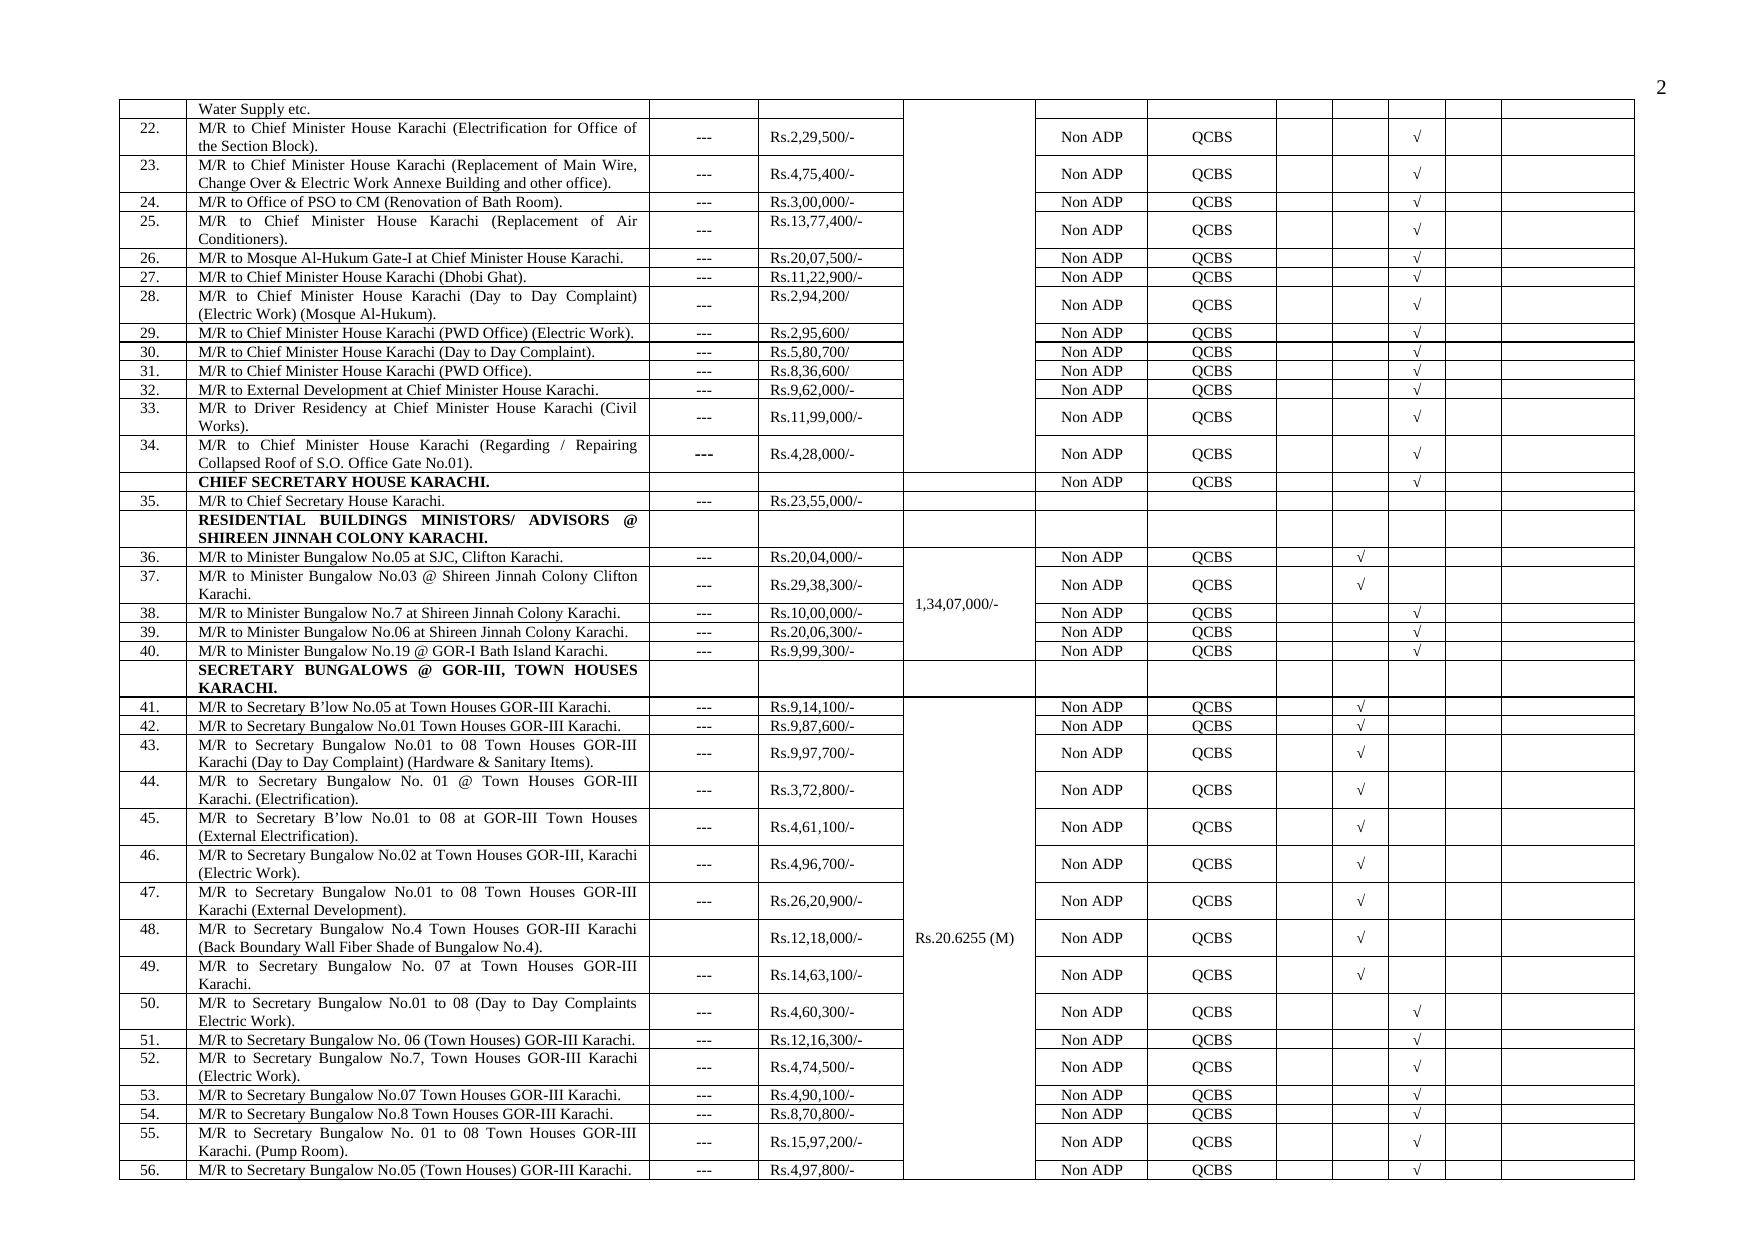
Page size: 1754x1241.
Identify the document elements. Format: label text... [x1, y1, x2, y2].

table_cell [1277, 212, 1332, 248]
table_cell Rs.8,36,600/ [759, 361, 903, 379]
table_cell [120, 1049, 186, 1085]
table_cell [1446, 1030, 1501, 1048]
table_cell [120, 436, 186, 472]
table_cell Non ADP [1036, 623, 1147, 641]
table_cell --- [650, 548, 758, 566]
table_cell Rs.4,73,900/- [759, 100, 903, 118]
table_cell [1277, 604, 1332, 622]
table_cell [759, 473, 903, 491]
table_cell [1277, 883, 1332, 919]
table_cell --- [650, 604, 758, 622]
table_cell [1446, 119, 1501, 155]
table_cell QCBS [1148, 642, 1276, 659]
table_cell [1502, 661, 1634, 696]
table_cell [904, 661, 1035, 696]
table_cell [1502, 1086, 1634, 1104]
table_cell M/R to Minister Bungalow No.05 at SJC, Clifton Karachi. [187, 548, 649, 566]
table_cell [1446, 380, 1501, 398]
table_cell 1,34,07,000/- [904, 548, 1035, 659]
table_cell M/R to Minister Bungalow No.7 at Shireen Jinnah Colony Karachi. [187, 604, 649, 622]
table_cell Rs.20,06,300/- [759, 623, 903, 641]
table_cell Rs.3,72,800/- [759, 772, 903, 808]
table_cell Non ADP [1036, 343, 1147, 360]
table_cell [1277, 324, 1332, 341]
table_cell [120, 156, 186, 192]
table_cell Rs.4,74,500/- [759, 1049, 903, 1085]
table_cell [1389, 548, 1445, 566]
table_cell [1502, 957, 1634, 992]
table_cell [1333, 380, 1388, 398]
table_cell [1333, 212, 1388, 248]
table_cell --- [650, 156, 758, 192]
table_cell [1277, 268, 1332, 286]
table_cell Rs.15,97,200/- [759, 1124, 903, 1160]
table_cell [1277, 473, 1332, 491]
table_cell Non ADP [1036, 772, 1147, 808]
table_cell [1502, 380, 1634, 398]
table_cell [1389, 716, 1445, 734]
table_cell [120, 1105, 186, 1123]
table_cell --- [650, 193, 758, 211]
table_cell Non ADP [1036, 1049, 1147, 1085]
table_cell Rs.29,38,300/- [759, 567, 903, 603]
table_cell [1446, 1105, 1501, 1123]
table_cell [1502, 809, 1634, 845]
table_cell [1333, 287, 1388, 322]
table_cell [1389, 883, 1445, 919]
table_cell M/R to Secretary Bungalow No.8 Town Houses GOR-III Karachi. [187, 1105, 649, 1123]
table_cell [1446, 212, 1501, 248]
table_cell [1277, 361, 1332, 379]
table_cell Rs.9,87,600/- [759, 716, 903, 734]
table_cell [1333, 1030, 1388, 1048]
table_cell --- [650, 100, 758, 118]
table_cell [1333, 249, 1388, 267]
table_cell [1333, 1086, 1388, 1104]
table_cell [904, 511, 1035, 547]
table_cell [120, 735, 186, 771]
table_cell [1446, 473, 1501, 491]
table_cell [1277, 567, 1332, 603]
table_cell QCBS [1148, 1030, 1276, 1048]
table_cell [1502, 156, 1634, 192]
table_cell M/R to Secretary Bungalow No. 06 (Town Houses) GOR-III Karachi. [187, 1030, 649, 1048]
table_cell √ [1333, 716, 1388, 734]
table_cell [1277, 1086, 1332, 1104]
table_cell M/R to Chief Minister House Karachi (Regarding / Repairing Collapsed Roof of S.O. Office Gate No.01). [187, 436, 649, 472]
table_cell QCBS [1148, 380, 1276, 398]
table_cell [1446, 361, 1501, 379]
table_cell QCBS [1148, 604, 1276, 622]
table_cell [1502, 399, 1634, 435]
table_cell --- [650, 846, 758, 882]
table_cell [120, 100, 186, 118]
table_cell [1036, 492, 1147, 510]
table_cell [1446, 772, 1501, 808]
table_cell [1502, 920, 1634, 956]
table_cell [120, 1124, 186, 1160]
table_cell Non ADP [1036, 716, 1147, 734]
table_cell √ [1389, 642, 1445, 659]
table_cell --- [650, 883, 758, 919]
table_cell [1333, 511, 1388, 547]
table_cell [1277, 994, 1332, 1029]
table_cell Non ADP [1036, 287, 1147, 322]
table_cell √ [1389, 1161, 1445, 1179]
table_cell [1389, 567, 1445, 603]
table_cell M/R to Secretary Bungalow No.02 at Town Houses GOR-III, Karachi (Electric Work). [187, 846, 649, 882]
table_cell [1502, 994, 1634, 1029]
table_cell --- [650, 249, 758, 267]
table_cell [1502, 100, 1634, 118]
table_cell [1502, 511, 1634, 547]
table_cell [1389, 661, 1445, 696]
table_cell [1277, 249, 1332, 267]
table_cell Non ADP [1036, 1161, 1147, 1179]
table_cell [1277, 846, 1332, 882]
table_cell √ [1389, 473, 1445, 491]
table_cell M/R to Minister Bungalow No.03 @ Shireen Jinnah Colony Clifton Karachi. [187, 567, 649, 603]
table_cell [1277, 1161, 1332, 1179]
table_cell --- [650, 268, 758, 286]
table_cell [1502, 324, 1634, 341]
table_cell M/R to Chief Minister House Karachi (Day to Day Complaint). [187, 343, 649, 360]
table_cell M/R to Secretary Bungalow No. 07 at Town Houses GOR-III Karachi. [187, 957, 649, 992]
table_cell SECRETARY BUNGALOWS @ GOR-III, TOWN HOUSES KARACHI. [187, 661, 649, 696]
table_cell Non ADP [1036, 436, 1147, 472]
table_cell √ [1333, 846, 1388, 882]
table_cell Rs.20.6255 (M) [904, 698, 1035, 1179]
table_cell [1277, 100, 1332, 118]
table_cell [1333, 156, 1388, 192]
table_cell M/R to Mosque Al-Hukum Gate-I at Chief Minister House Karachi. [187, 249, 649, 267]
table_cell --- [650, 623, 758, 641]
table_cell √ [1389, 380, 1445, 398]
table_cell [1502, 883, 1634, 919]
table_cell QCBS [1148, 100, 1276, 118]
table_cell [1446, 436, 1501, 472]
table_cell [1446, 735, 1501, 771]
table_cell [1446, 1161, 1501, 1179]
table_cell Non ADP [1036, 249, 1147, 267]
table_cell --- [650, 1086, 758, 1104]
table_cell [1446, 920, 1501, 956]
table_cell Non ADP [1036, 548, 1147, 566]
table_cell [1446, 567, 1501, 603]
table_cell [759, 661, 903, 696]
table_cell [1277, 920, 1332, 956]
table_cell [120, 249, 186, 267]
table_cell √ [1333, 698, 1388, 715]
table_cell [904, 492, 1035, 510]
table_cell [1333, 661, 1388, 696]
table_cell [1277, 642, 1332, 659]
table_cell QCBS [1148, 957, 1276, 992]
table_cell [120, 661, 186, 696]
table_cell [120, 1161, 186, 1179]
table_cell M/R to Driver Residency at Chief Minister House Karachi (Civil Works). [187, 399, 649, 435]
table_cell Non ADP [1036, 883, 1147, 919]
table_cell --- [650, 698, 758, 715]
table_cell Rs.11,22,900/- [759, 268, 903, 286]
table_cell [1502, 343, 1634, 360]
table_cell √ [1389, 100, 1445, 118]
table_cell [1036, 661, 1147, 696]
table_cell [1277, 698, 1332, 715]
table_cell [759, 511, 903, 547]
table_cell [1446, 156, 1501, 192]
table_cell QCBS [1148, 156, 1276, 192]
table_cell --- [650, 1161, 758, 1179]
table_cell Non ADP [1036, 268, 1147, 286]
table_cell Non ADP [1036, 212, 1147, 248]
table_cell [650, 661, 758, 696]
table_cell [1446, 994, 1501, 1029]
table_cell [1446, 1086, 1501, 1104]
table_cell [1277, 511, 1332, 547]
table_cell [120, 324, 186, 341]
table_cell [650, 511, 758, 547]
table_cell Non ADP [1036, 846, 1147, 882]
table_cell Rs.2,95,600/ [759, 324, 903, 341]
table_cell [1277, 193, 1332, 211]
table_cell --- [650, 994, 758, 1029]
table_cell Non ADP [1036, 156, 1147, 192]
table_cell [1446, 661, 1501, 696]
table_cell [187, 100, 649, 118]
table_cell √ [1333, 567, 1388, 603]
table_cell [1502, 287, 1634, 322]
table_cell √ [1389, 343, 1445, 360]
table_cell [1389, 511, 1445, 547]
table_cell M/R to Minister Bungalow No.06 at Shireen Jinnah Colony Karachi. [187, 623, 649, 641]
table_cell --- [650, 642, 758, 659]
table_cell √ [1389, 994, 1445, 1029]
table_cell Non ADP [1036, 994, 1147, 1029]
table_cell QCBS [1148, 1105, 1276, 1123]
table_cell [1277, 119, 1332, 155]
table_cell [1502, 1049, 1634, 1085]
table_cell [1502, 119, 1634, 155]
table_cell --- [650, 380, 758, 398]
table_cell Non ADP [1036, 1030, 1147, 1048]
table_cell Non ADP [1036, 735, 1147, 771]
table_cell QCBS [1148, 343, 1276, 360]
table_cell [120, 1086, 186, 1104]
table_cell M/R to Secretary Bungalow No. 01 @ Town Houses GOR-III Karachi. (Electrification). [187, 772, 649, 808]
table_cell RESIDENTIAL BUILDINGS MINISTORS/ ADVISORS @ SHIREEN JINNAH COLONY KARACHI. [187, 511, 649, 547]
table_cell M/R to Chief Minister House Karachi (Day to Day Complaint) (Electric Work) (Mosque Al-Hukum). [187, 287, 649, 322]
table_cell M/R to Secretary B’low No.01 to 08 at GOR-III Town Houses (External Electrification). [187, 809, 649, 845]
table_cell --- [650, 1030, 758, 1048]
table_cell M/R to Office of PSO to CM (Renovation of Bath Room). [187, 193, 649, 211]
table_cell [1389, 772, 1445, 808]
table_cell [1446, 716, 1501, 734]
table_cell QCBS [1148, 399, 1276, 435]
table_cell [1277, 343, 1332, 360]
table_cell --- [650, 287, 758, 322]
table_cell √ [1333, 957, 1388, 992]
table_cell Rs.4,96,700/- [759, 846, 903, 882]
table_cell QCBS [1148, 1161, 1276, 1179]
table_cell √ [1389, 268, 1445, 286]
table_cell √ [1389, 399, 1445, 435]
table_cell Rs.12,18,000/- [759, 920, 903, 956]
table_cell [1277, 772, 1332, 808]
table_cell √ [1389, 1124, 1445, 1160]
table_cell Non ADP [1036, 1124, 1147, 1160]
table_cell [1446, 249, 1501, 267]
table_cell Rs.12,16,300/- [759, 1030, 903, 1048]
table_cell √ [1389, 1105, 1445, 1123]
table_cell [1333, 436, 1388, 472]
table_cell [120, 716, 186, 734]
table_cell [1333, 604, 1388, 622]
table_cell √ [1389, 324, 1445, 341]
table_cell √ [1389, 193, 1445, 211]
table_cell √ [1333, 735, 1388, 771]
table_cell QCBS [1148, 623, 1276, 641]
table_cell [1277, 623, 1332, 641]
table_cell Non ADP [1036, 920, 1147, 956]
table_cell [120, 361, 186, 379]
table_cell [1446, 399, 1501, 435]
table_cell √ [1389, 212, 1445, 248]
table_cell QCBS [1148, 883, 1276, 919]
table_cell [1333, 492, 1388, 510]
table_cell [1446, 846, 1501, 882]
table_cell [120, 1030, 186, 1048]
table_cell [1333, 473, 1388, 491]
table_cell --- [650, 809, 758, 845]
table_cell [120, 399, 186, 435]
table_cell [1277, 957, 1332, 992]
table_cell QCBS [1148, 436, 1276, 472]
table_cell [1502, 772, 1634, 808]
table_cell [904, 473, 1035, 491]
table_cell [1446, 957, 1501, 992]
table_cell [1277, 399, 1332, 435]
table_cell --- [650, 772, 758, 808]
table_cell Rs.2,94,200/ [759, 287, 903, 322]
table_cell QCBS [1148, 1049, 1276, 1085]
table_cell Non ADP [1036, 119, 1147, 155]
table_cell √ [1333, 920, 1388, 956]
table_cell √ [1389, 361, 1445, 379]
table_cell --- [650, 399, 758, 435]
table_cell [1277, 1124, 1332, 1160]
table_cell [1333, 361, 1388, 379]
table_cell [120, 380, 186, 398]
table_cell [1446, 1049, 1501, 1085]
table_cell √ [1333, 809, 1388, 845]
table_cell [1389, 957, 1445, 992]
table_cell QCBS [1148, 361, 1276, 379]
table_cell --- [650, 361, 758, 379]
table_cell Rs.5,80,700/ [759, 343, 903, 360]
table_cell M/R to Secretary Bungalow No.4 Town Houses GOR-III Karachi (Back Boundary Wall Fiber Shade of Bungalow No.4). [187, 920, 649, 956]
table_cell QCBS [1148, 735, 1276, 771]
table_cell QCBS [1148, 1086, 1276, 1104]
table_cell [1446, 343, 1501, 360]
table_cell [1333, 268, 1388, 286]
table_cell Non ADP [1036, 361, 1147, 379]
table_cell Rs.4,60,300/- [759, 994, 903, 1029]
table_cell --- [650, 567, 758, 603]
table_cell --- [650, 1124, 758, 1160]
table_cell [1333, 1124, 1388, 1160]
table_cell [1446, 324, 1501, 341]
table_cell --- [650, 735, 758, 771]
table_cell Rs.23,55,000/- [759, 492, 903, 510]
table_cell Rs.2,29,500/- [759, 119, 903, 155]
table_cell M/R to Secretary Bungalow No.01 to 08 Town Houses GOR-III Karachi (External Development). [187, 883, 649, 919]
table_cell [1389, 698, 1445, 715]
table_cell √ [1389, 604, 1445, 622]
table_cell [1446, 548, 1501, 566]
table_cell M/R to Secretary Bungalow No.07 Town Houses GOR-III Karachi. [187, 1086, 649, 1104]
table_cell Rs.9,62,000/- [759, 380, 903, 398]
table_cell √ [1389, 156, 1445, 192]
table_cell [1333, 1161, 1388, 1179]
table_cell [1333, 324, 1388, 341]
table_cell [1333, 1049, 1388, 1085]
table_cell [1502, 1124, 1634, 1160]
table_cell [1446, 100, 1501, 118]
table_cell Rs.26,20,900/- [759, 883, 903, 919]
table_cell [1333, 1105, 1388, 1123]
table_cell [1502, 1105, 1634, 1123]
table_cell [1502, 623, 1634, 641]
table_cell [650, 473, 758, 491]
table_cell [1277, 809, 1332, 845]
table_cell [1502, 716, 1634, 734]
table_cell M/R to Secretary Bungalow No.01 to 08 Town Houses GOR-III Karachi (Day to Day Complaint) (Hardware & Sanitary Items). [187, 735, 649, 771]
table_cell [1502, 1161, 1634, 1179]
table_cell M/R to Chief Minister House Karachi (Replacement of Air Conditioners). [187, 212, 649, 248]
table_cell √ [1389, 1030, 1445, 1048]
table_cell M/R to Chief Minister House Karachi (PWD Office). [187, 361, 649, 379]
table_cell M/R to Secretary Bungalow No.01 to 08 (Day to Day Complaints Electric Work). [187, 994, 649, 1029]
table_cell QCBS [1148, 119, 1276, 155]
table_cell Non ADP [1036, 957, 1147, 992]
table_cell [1277, 1049, 1332, 1085]
table_cell Rs.9,99,300/- [759, 642, 903, 659]
table_cell --- [650, 436, 758, 472]
table_cell M/R to Secretary Bungalow No.01 Town Houses GOR-III Karachi. [187, 716, 649, 734]
table_cell √ [1389, 249, 1445, 267]
table_cell [1446, 287, 1501, 322]
table_cell QCBS [1148, 193, 1276, 211]
table_cell [1502, 193, 1634, 211]
table_cell [1389, 492, 1445, 510]
table_cell [1277, 492, 1332, 510]
table_cell [120, 994, 186, 1029]
table_cell √ [1333, 772, 1388, 808]
table_cell √ [1333, 548, 1388, 566]
table_cell [120, 920, 186, 956]
table_cell [1333, 193, 1388, 211]
table_cell [120, 846, 186, 882]
table_cell [120, 473, 186, 491]
table_cell Non ADP [1036, 1086, 1147, 1104]
table_cell Rs.4,75,400/- [759, 156, 903, 192]
table_cell [120, 511, 186, 547]
table_cell [1389, 846, 1445, 882]
table_cell √ [1389, 1049, 1445, 1085]
table_cell [1446, 809, 1501, 845]
table_cell QCBS [1148, 698, 1276, 715]
table_cell [1446, 642, 1501, 659]
table_cell [1502, 604, 1634, 622]
table_cell QCBS [1148, 268, 1276, 286]
table_cell Non ADP [1036, 567, 1147, 603]
table_cell M/R to Secretary Bungalow No. 01 to 08 Town Houses GOR-III Karachi. (Pump Room). [187, 1124, 649, 1160]
table_cell [1502, 436, 1634, 472]
table_cell QCBS [1148, 287, 1276, 322]
table_cell [120, 343, 186, 360]
table_cell [1502, 735, 1634, 771]
table_cell [1502, 492, 1634, 510]
table_cell M/R to External Development at Chief Minister House Karachi. [187, 380, 649, 398]
table_cell √ [1389, 623, 1445, 641]
table_cell [1148, 492, 1276, 510]
table_cell [1502, 642, 1634, 659]
table_cell --- [650, 212, 758, 248]
table_cell [1502, 249, 1634, 267]
table_cell [120, 883, 186, 919]
table_cell QCBS [1148, 548, 1276, 566]
table_cell [1036, 511, 1147, 547]
table_cell [120, 642, 186, 659]
table_cell Rs.3,00,000/- [759, 193, 903, 211]
table_cell QCBS [1148, 716, 1276, 734]
table_cell Rs.10,00,000/- [759, 604, 903, 622]
table_cell [1389, 920, 1445, 956]
table_cell QCBS [1148, 567, 1276, 603]
table_cell M/R to Chief Secretary House Karachi. [187, 492, 649, 510]
table_cell [120, 957, 186, 992]
table_cell √ [1389, 1086, 1445, 1104]
table_cell Rs.9,14,100/- [759, 698, 903, 715]
table_cell [1502, 698, 1634, 715]
table_cell [1148, 661, 1276, 696]
table_cell [1277, 1105, 1332, 1123]
table_cell QCBS [1148, 920, 1276, 956]
table_cell Rs.20,04,000/- [759, 548, 903, 566]
table_cell CHIEF SECRETARY HOUSE KARACHI. [187, 473, 649, 491]
table_cell --- [650, 1049, 758, 1085]
table_cell QCBS [1148, 324, 1276, 341]
table_cell [650, 920, 758, 956]
table_cell [1277, 380, 1332, 398]
table_cell [1277, 735, 1332, 771]
table_cell [1446, 511, 1501, 547]
table_cell M/R to Chief Minister House Karachi (Dhobi Ghat). [187, 268, 649, 286]
table_cell QCBS [1148, 809, 1276, 845]
table_cell --- [650, 716, 758, 734]
table_cell [1446, 193, 1501, 211]
table_cell [1502, 567, 1634, 603]
table_cell [120, 193, 186, 211]
table_cell [1389, 809, 1445, 845]
table_cell Non ADP [1036, 473, 1147, 491]
table_cell [1333, 119, 1388, 155]
table_cell QCBS [1148, 994, 1276, 1029]
table_cell [120, 287, 186, 322]
table_cell √ [1389, 287, 1445, 322]
table_cell √ [1389, 119, 1445, 155]
table_cell [1277, 436, 1332, 472]
table_cell [120, 604, 186, 622]
table_cell Rs.4,97,800/- [759, 1161, 903, 1179]
table_cell [1277, 661, 1332, 696]
table_cell [1502, 361, 1634, 379]
table_cell √ [1333, 883, 1388, 919]
table_cell [1277, 548, 1332, 566]
table_cell Non ADP [1036, 604, 1147, 622]
table_cell [120, 623, 186, 641]
table_cell Non ADP [1036, 642, 1147, 659]
table_cell --- [650, 324, 758, 341]
table_cell Non ADP [1036, 809, 1147, 845]
table_cell [1148, 511, 1276, 547]
table_cell Rs.11,99,000/- [759, 399, 903, 435]
table_cell [1446, 883, 1501, 919]
table_cell M/R to Secretary Bungalow No.7, Town Houses GOR-III Karachi (Electric Work). [187, 1049, 649, 1085]
table_cell [1333, 100, 1388, 118]
table_cell Rs.14,63,100/- [759, 957, 903, 992]
table_cell Rs.9,97,700/- [759, 735, 903, 771]
table_cell --- [650, 1105, 758, 1123]
table_cell Rs.8,70,800/- [759, 1105, 903, 1123]
table_cell M/R to Chief Minister House Karachi (Electrification for Office of the Section Block). [187, 119, 649, 155]
table_cell QCBS [1148, 772, 1276, 808]
table_cell [120, 212, 186, 248]
table_cell [1502, 1030, 1634, 1048]
table_cell [1502, 268, 1634, 286]
table_cell [1333, 642, 1388, 659]
table_cell M/R to Secretary B’low No.05 at Town Houses GOR-III Karachi. [187, 698, 649, 715]
table_cell [1502, 846, 1634, 882]
table_cell [1277, 287, 1332, 322]
table_cell Non ADP [1036, 380, 1147, 398]
table_cell --- [650, 957, 758, 992]
table_cell --- [650, 492, 758, 510]
table_cell [1333, 994, 1388, 1029]
table_cell [1502, 212, 1634, 248]
table_cell [1446, 698, 1501, 715]
table_cell [1502, 473, 1634, 491]
table_cell [1333, 399, 1388, 435]
table_cell [1446, 604, 1501, 622]
table_cell [120, 119, 186, 155]
table_cell Rs.4,28,000/- [759, 436, 903, 472]
table_cell QCBS [1148, 473, 1276, 491]
table_cell --- [650, 343, 758, 360]
table_cell [120, 268, 186, 286]
table_cell Rs.4,61,100/- [759, 809, 903, 845]
table_cell [1389, 735, 1445, 771]
table_cell [1333, 623, 1388, 641]
table_cell Non ADP [1036, 324, 1147, 341]
table_cell [1502, 548, 1634, 566]
table_cell Non ADP [1036, 193, 1147, 211]
table_cell M/R to Minister Bungalow No.19 @ GOR-I Bath Island Karachi. [187, 642, 649, 659]
table_cell M/R to Secretary Bungalow No.05 (Town Houses) GOR-III Karachi. [187, 1161, 649, 1179]
table_cell --- [650, 119, 758, 155]
table_cell Non ADP [1036, 399, 1147, 435]
table_cell [1277, 156, 1332, 192]
table_cell [1333, 343, 1388, 360]
table_cell [120, 548, 186, 566]
table_cell QCBS [1148, 1124, 1276, 1160]
table_cell Rs.4,90,100/- [759, 1086, 903, 1104]
table_cell √ [1389, 436, 1445, 472]
table_cell Rs.20,07,500/- [759, 249, 903, 267]
table_cell [1277, 716, 1332, 734]
table_cell M/R to Chief Minister House Karachi (Replacement of Main Wire, Change Over & Electric Work Annexe Building and other office). [187, 156, 649, 192]
table_cell [120, 492, 186, 510]
table_cell [1277, 1030, 1332, 1048]
table_cell QCBS [1148, 212, 1276, 248]
table_cell Non ADP [1036, 100, 1147, 118]
table_cell [1446, 268, 1501, 286]
table_cell QCBS [1148, 846, 1276, 882]
table_cell [1446, 1124, 1501, 1160]
table_cell Non ADP [1036, 698, 1147, 715]
table_cell [120, 567, 186, 603]
table_cell Rs.13,77,400/- [759, 212, 903, 248]
table_cell [120, 809, 186, 845]
table_cell Non ADP [1036, 1105, 1147, 1123]
table_cell [120, 698, 186, 715]
table_cell [1446, 623, 1501, 641]
table_cell [120, 772, 186, 808]
table_cell QCBS [1148, 249, 1276, 267]
table_cell [1446, 492, 1501, 510]
table_cell M/R to Chief Minister House Karachi (PWD Office) (Electric Work). [187, 324, 649, 341]
